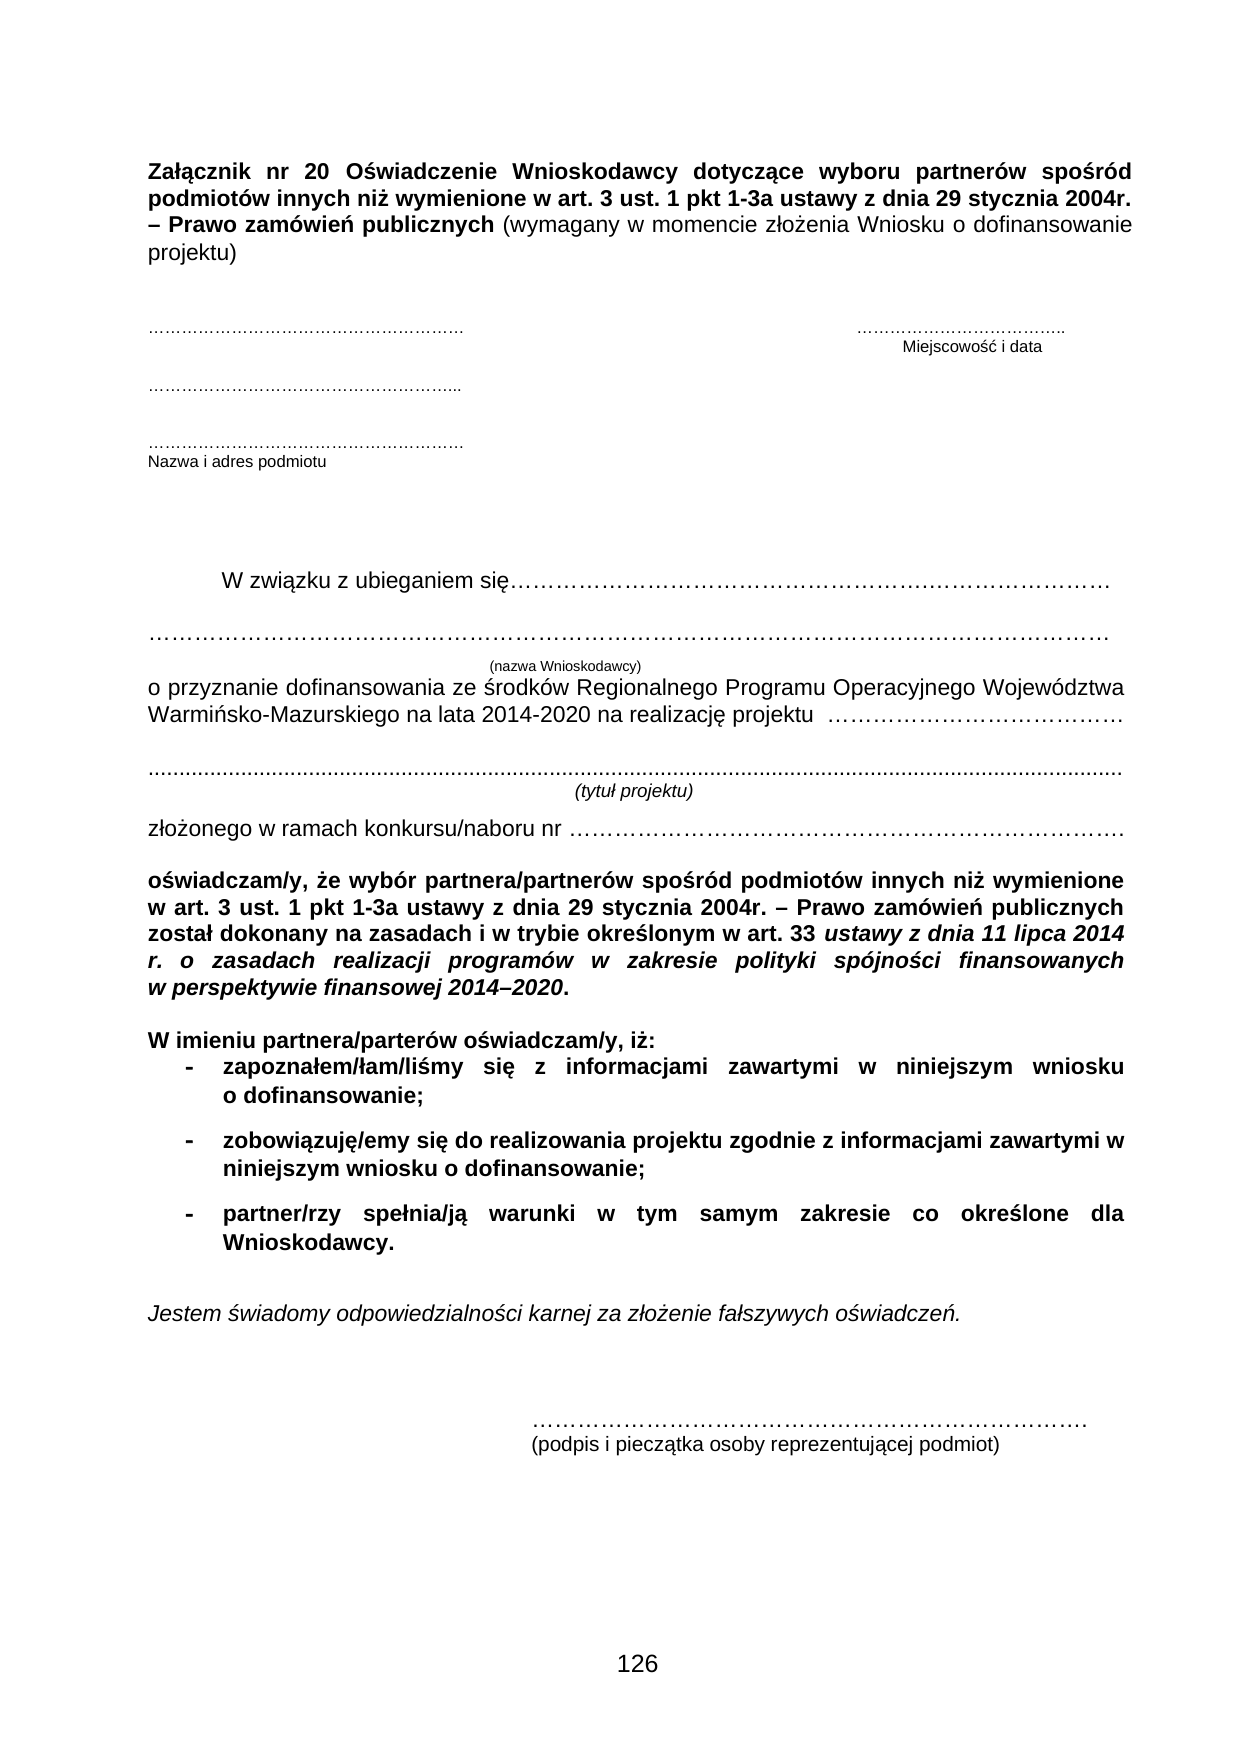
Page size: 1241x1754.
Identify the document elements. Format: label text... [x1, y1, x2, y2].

text oświadczam/y, że wybór partnera/partnerów spośród podmiotów innych niż wymienione w art. 3 ust. 1 pkt 1-3a ustawy z dnia 29 stycznia 2004r. – Prawo zamówień publicznych został dokonany na zasadach i w trybie określonym w art. 33 ustawy z dnia 11 lipca 2014 r. o zasadach realizacji programów w zakresie polityki spójności finansowanych w perspektywie finansowej 2014–2020. [148, 867, 1125, 1001]
list zobowiązuję/emy się do realizowania projektu zgodnie z informacjami zawartymi w niniejszym wniosku o dofinansowanie; [185, 1127, 1125, 1182]
text o przyznanie dofinansowania ze środków Regionalnego Programu Operacyjnego Województwa Warmińsko-Mazurskiego na lata 2014-2020 na realizację projektu ………………………………… [148, 674, 1125, 727]
text Jestem świadomy odpowiedzialności karnej za złożenie fałszywych oświadczeń. [148, 1300, 1125, 1327]
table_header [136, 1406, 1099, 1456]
text ……………………………………………………………………………………………………………… [148, 619, 1125, 646]
text W imieniu partnera/parterów oświadczam/y, iż: [148, 1027, 1125, 1053]
text (nazwa Wnioskodawcy) [148, 646, 1125, 674]
text Załącznik nr 20 Oświadczenie Wnioskodawcy dotyczące wyboru partnerów spośród podmiotów innych niż wymienione w art. 3 ust. 1 pkt 1-3a ustawy z dnia 29 stycznia 2004r. – Prawo zamówień publicznych (wymagany w momencie złożenia Wniosku o dofinansowanie projektu) [148, 158, 1133, 266]
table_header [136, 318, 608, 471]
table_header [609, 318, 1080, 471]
text W związku z ubieganiem się……………………………………………….…………………… [148, 567, 1125, 593]
text złożonego w ramach konkursu/naboru nr ………………………………………………………………. [148, 814, 1125, 841]
text .............................................................................................................................................................. [148, 753, 1125, 780]
text (tytuł projektu) [148, 780, 1125, 801]
list zapoznałem/łam/liśmy się z informacjami zawartymi w niniejszym wniosku o dofinansowanie; [185, 1053, 1125, 1108]
list partner/rzy spełnia/ją warunki w tym samym zakresie co określone dla Wnioskodawcy. [185, 1200, 1125, 1255]
